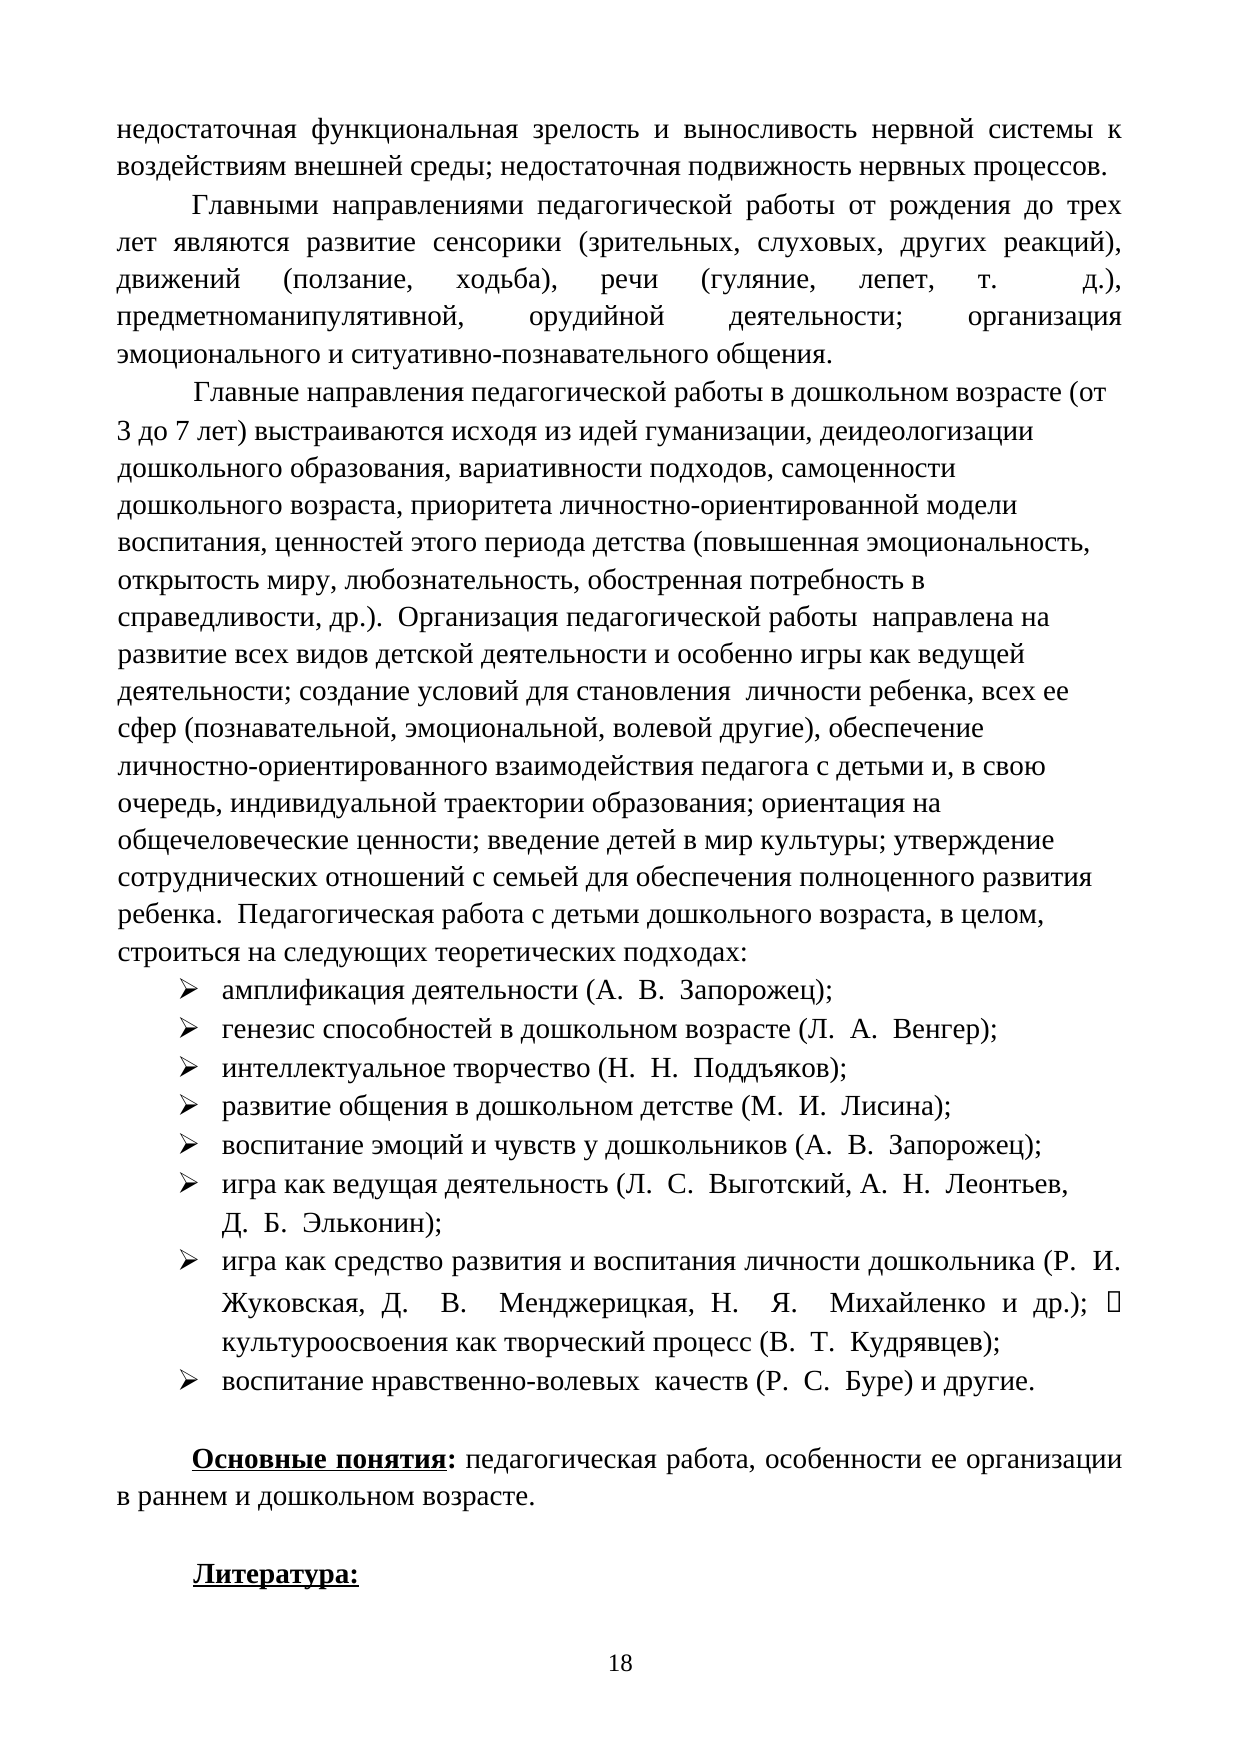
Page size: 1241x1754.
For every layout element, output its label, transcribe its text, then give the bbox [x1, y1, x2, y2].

list воспитание эмоций и чувств у дошкольников (А. В. Запорожец); [177, 1127, 1123, 1161]
text Литература: [193, 1556, 1202, 1590]
list развитие общения в дошкольном детстве (М. И. Лисина); [177, 1088, 1123, 1122]
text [116, 111, 1123, 182]
text Д. Б. Эльконин); [222, 1205, 1123, 1238]
text 3 до 7 лет) выстраиваются исходя из идей гуманизации, деидеологизации дошкольного образования, вариативности подходов, самоценности дошкольного возраста, приоритета личностно-ориентированной модели воспитания, ценностей этого периода детства (повышенная эмоциональность, открытость миру, любознательность, обостренная потребность в справедливости, др.). Организация педагогической работы направлена на развитие всех видов детской деятельности и особенно игры как ведущей деятельности; создание условий для становления личности ребенка, всех ее сфер (познавательной, эмоциональной, волевой другие), обеспечение личностно-ориентированного взаимодействия педагога с детьми и, в свою очередь, индивидуальной траектории образования; ориентация на общечеловеческие ценности; введение детей в мир культуры; утверждение сотруднических отношений с семьей для обеспечения полноценного развития ребенка. Педагогическая работа с детьми дошкольного возраста, в целом, строиться на следующих теоретических подходах: [116, 413, 1124, 967]
list игра как средство развития и воспитания личности дошкольника (Р. И. Жуковская, Д. В. Менджерицкая, Н. Я. Михайленко и др.);  культуроосвоения как творческий процесс (В. Т. Кудрявцев); [177, 1243, 1123, 1358]
list генезис способностей в дошкольном возрасте (Л. А. Венгер); [177, 1011, 1123, 1044]
list интеллектуальное творчество (Н. Н. Поддъяков); [177, 1050, 1123, 1083]
list амплификация деятельности (А. В. Запорожец); [177, 972, 1123, 1006]
text Главные направления педагогической работы в дошкольном возрасте (от [193, 374, 1123, 408]
list игра как ведущая деятельность (Л. С. Выготский, А. Н. Леонтьев, [177, 1166, 1123, 1199]
list воспитание нравственно-волевых качеств (Р. С. Буре) и другие. [177, 1363, 1123, 1397]
text Главными направлениями педагогической работы от рождения до трех лет являются развитие сенсорики (зрительных, слуховых, других реакций), движений (ползание, ходьба), речи (гуляние, лепет, т. д.), предметноманипулятивной, орудийной деятельности; организация эмоционального и ситуативно-познавательного общения. [116, 187, 1123, 369]
text Основные понятия: педагогическая работа, особенности ее организации в раннем и дошкольном возрасте. [116, 1441, 1123, 1512]
